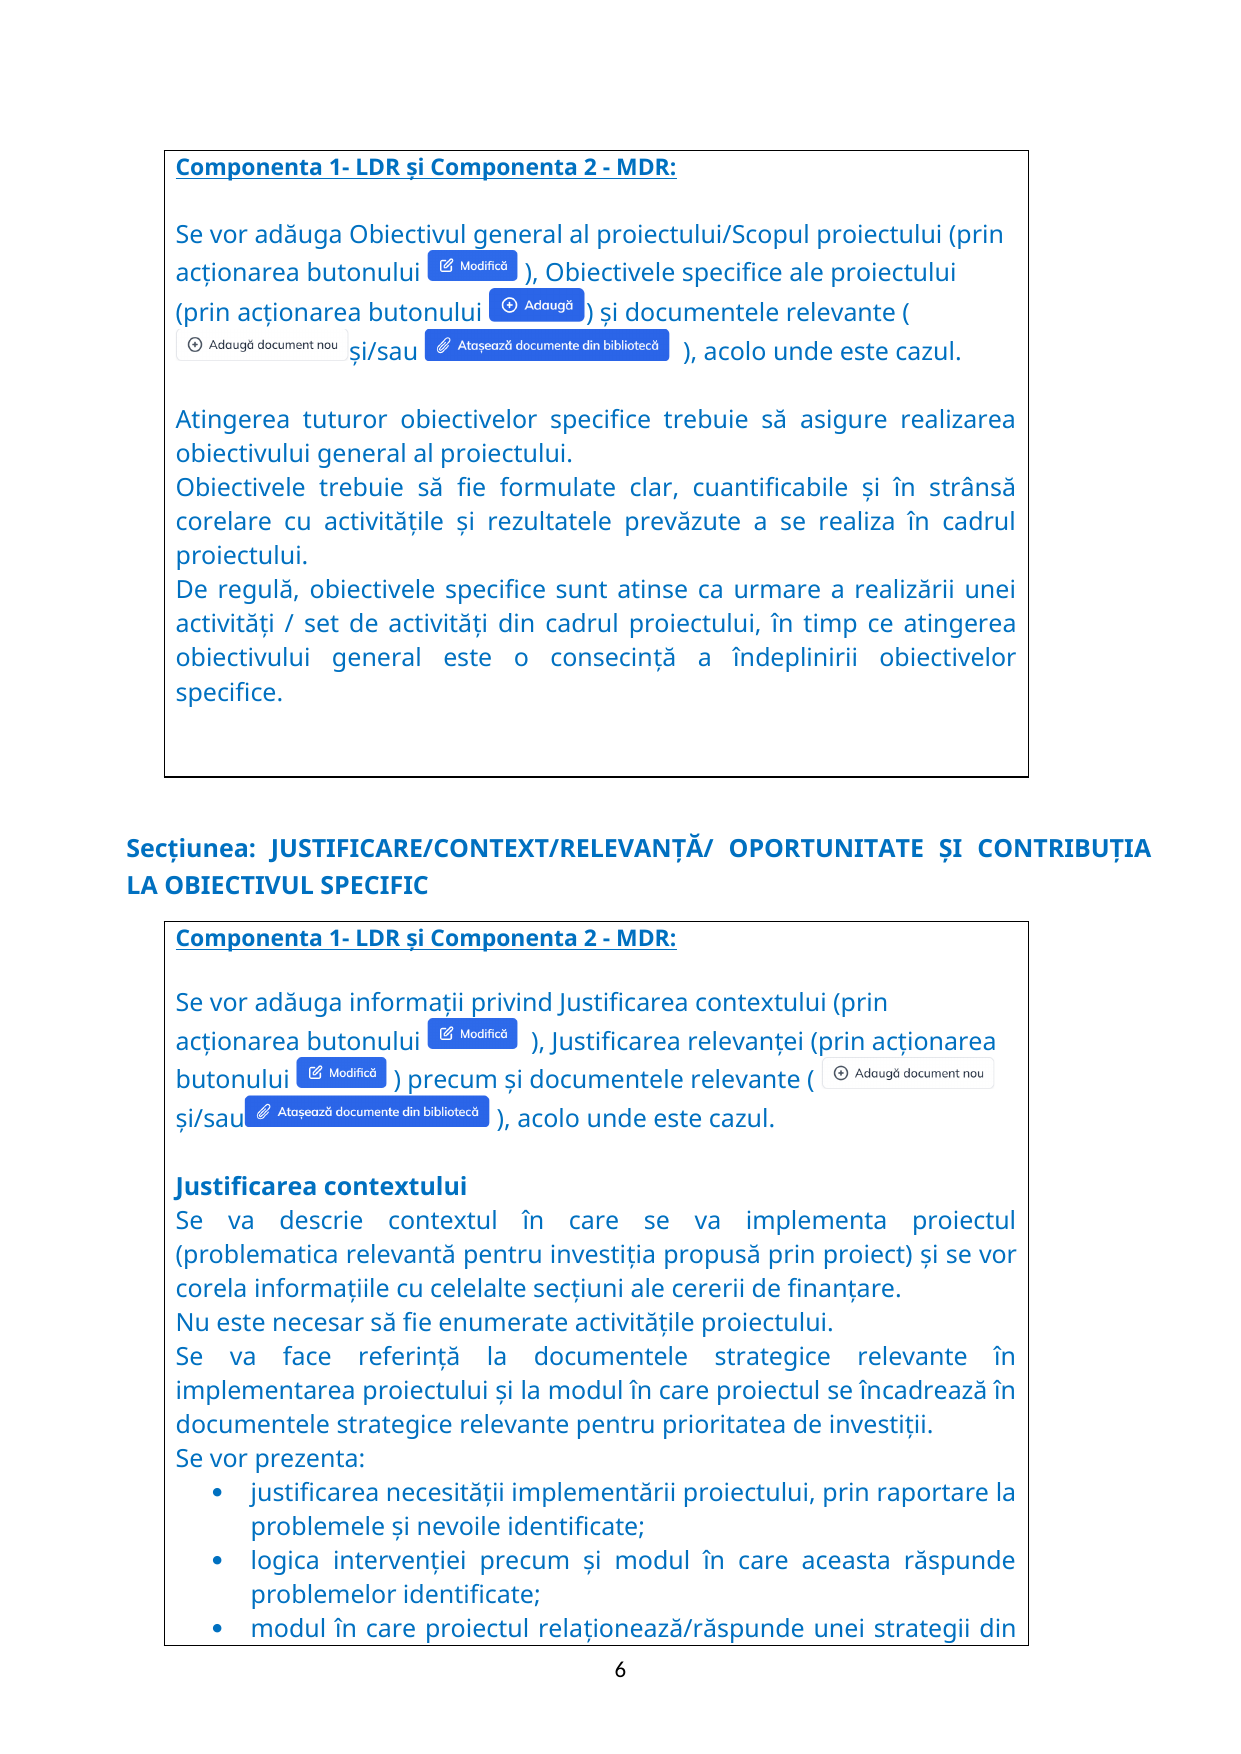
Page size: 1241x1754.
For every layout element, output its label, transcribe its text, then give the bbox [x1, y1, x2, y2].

picture [175, 329, 349, 361]
picture [244, 1095, 490, 1127]
picture [424, 329, 670, 361]
picture [488, 288, 586, 322]
picture [427, 1018, 518, 1050]
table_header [165, 922, 1028, 1645]
table_header Componenta 1- LDR și Componenta 2 - MDR: Se vor adăuga Obiectivul general al proiectului/Scopul proiectului (prin acționarea butonului ), Obiectivele specifice ale proiectului (prin acționarea butonului ) și documentele relevante ( și/sau ), acolo unde este cazul. Atingerea tuturor obiectivelor specifice trebuie să asigure realizarea obiectivului general al proiectului. Obiectivele trebuie să fie formulate clar, cuantificabile și în strânsă corelare cu activităţile şi rezultatele prevăzute a se realiza în cadrul proiectului. De regulă, obiectivele specifice sunt atinse ca urmare a realizării unei activităţi / set de activităţi din cadrul proiectului, în timp ce atingerea obiectivului general este o consecinţă a îndeplinirii obiectivelor specifice. [165, 151, 1028, 776]
picture [821, 1057, 995, 1089]
text Secțiunea: JUSTIFICARE/CONTEXT/RELEVANȚĂ/ OPORTUNITATE ȘI CONTRIBUȚIA LA OBIECTIVUL SPECIFIC [126, 831, 1152, 902]
picture [296, 1057, 387, 1089]
picture [427, 250, 518, 282]
